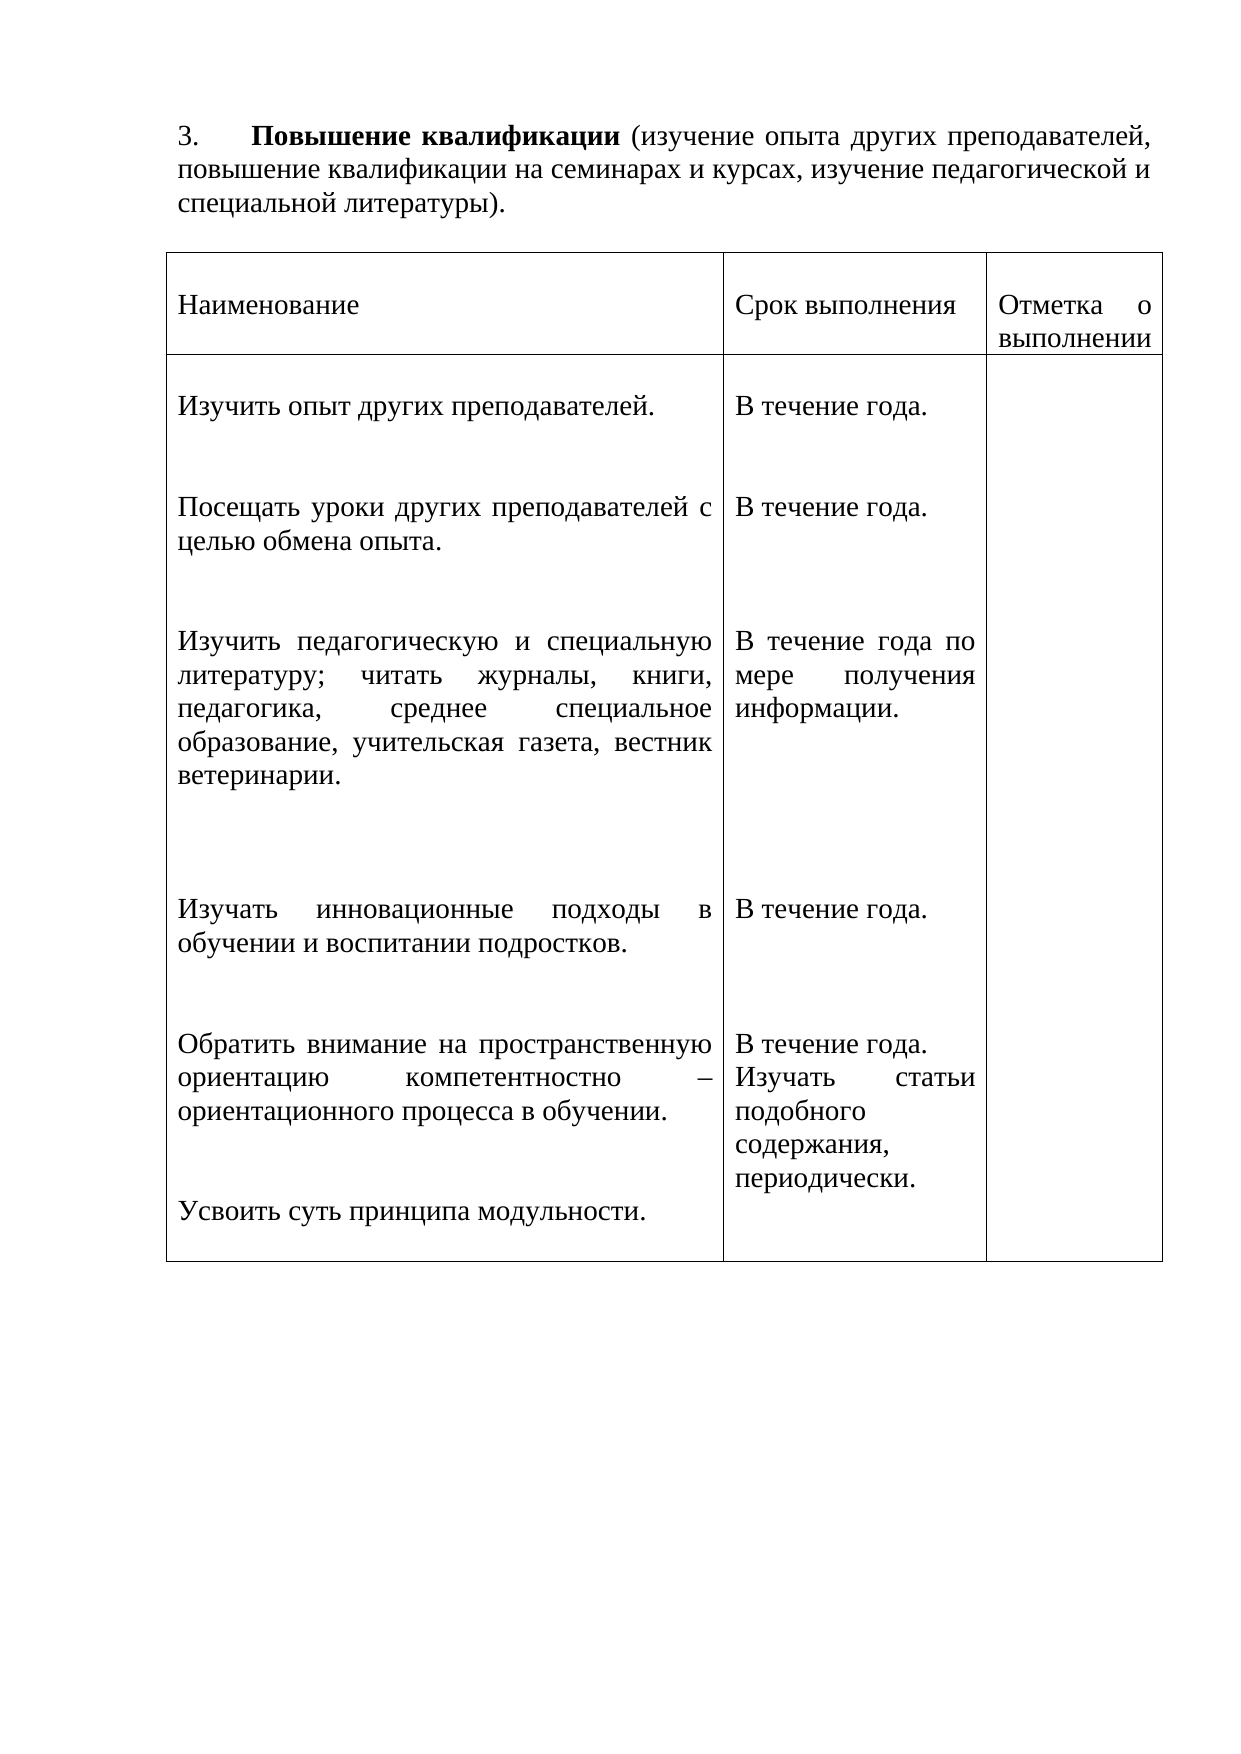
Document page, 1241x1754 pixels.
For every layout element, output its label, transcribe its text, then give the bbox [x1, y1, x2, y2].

text 3. Повышение квалификации (изучение опыта других преподавателей, повышение квалификации на семинарах и курсах, изучение педагогической и специальной литературы). [177, 118, 1152, 219]
table_header Отметка о выполнении [987, 253, 1162, 354]
table_cell Изучить опыт других преподавателей. Посещать уроки других преподавателей с целью обмена опыта. Изучить педагогическую и специальную литературу; читать журналы, книги, педагогика, среднее специальное образование, учительская газета, вестник ветеринарии. Изучать инновационные подходы в обучении и воспитании подростков. Обратить внимание на пространственную ориентацию компетентностно – ориентационного процесса в обучении. Усвоить суть принципа модульности. [167, 355, 723, 1261]
table_cell [987, 355, 1162, 1261]
table_header Наименование [167, 253, 723, 354]
table_cell В течение года. В течение года. В течение года по мере получения информации. В течение года. В течение года. Изучать статьи подобного содержания, периодически. [724, 355, 986, 1261]
table_header Срок выполнения [724, 253, 986, 354]
